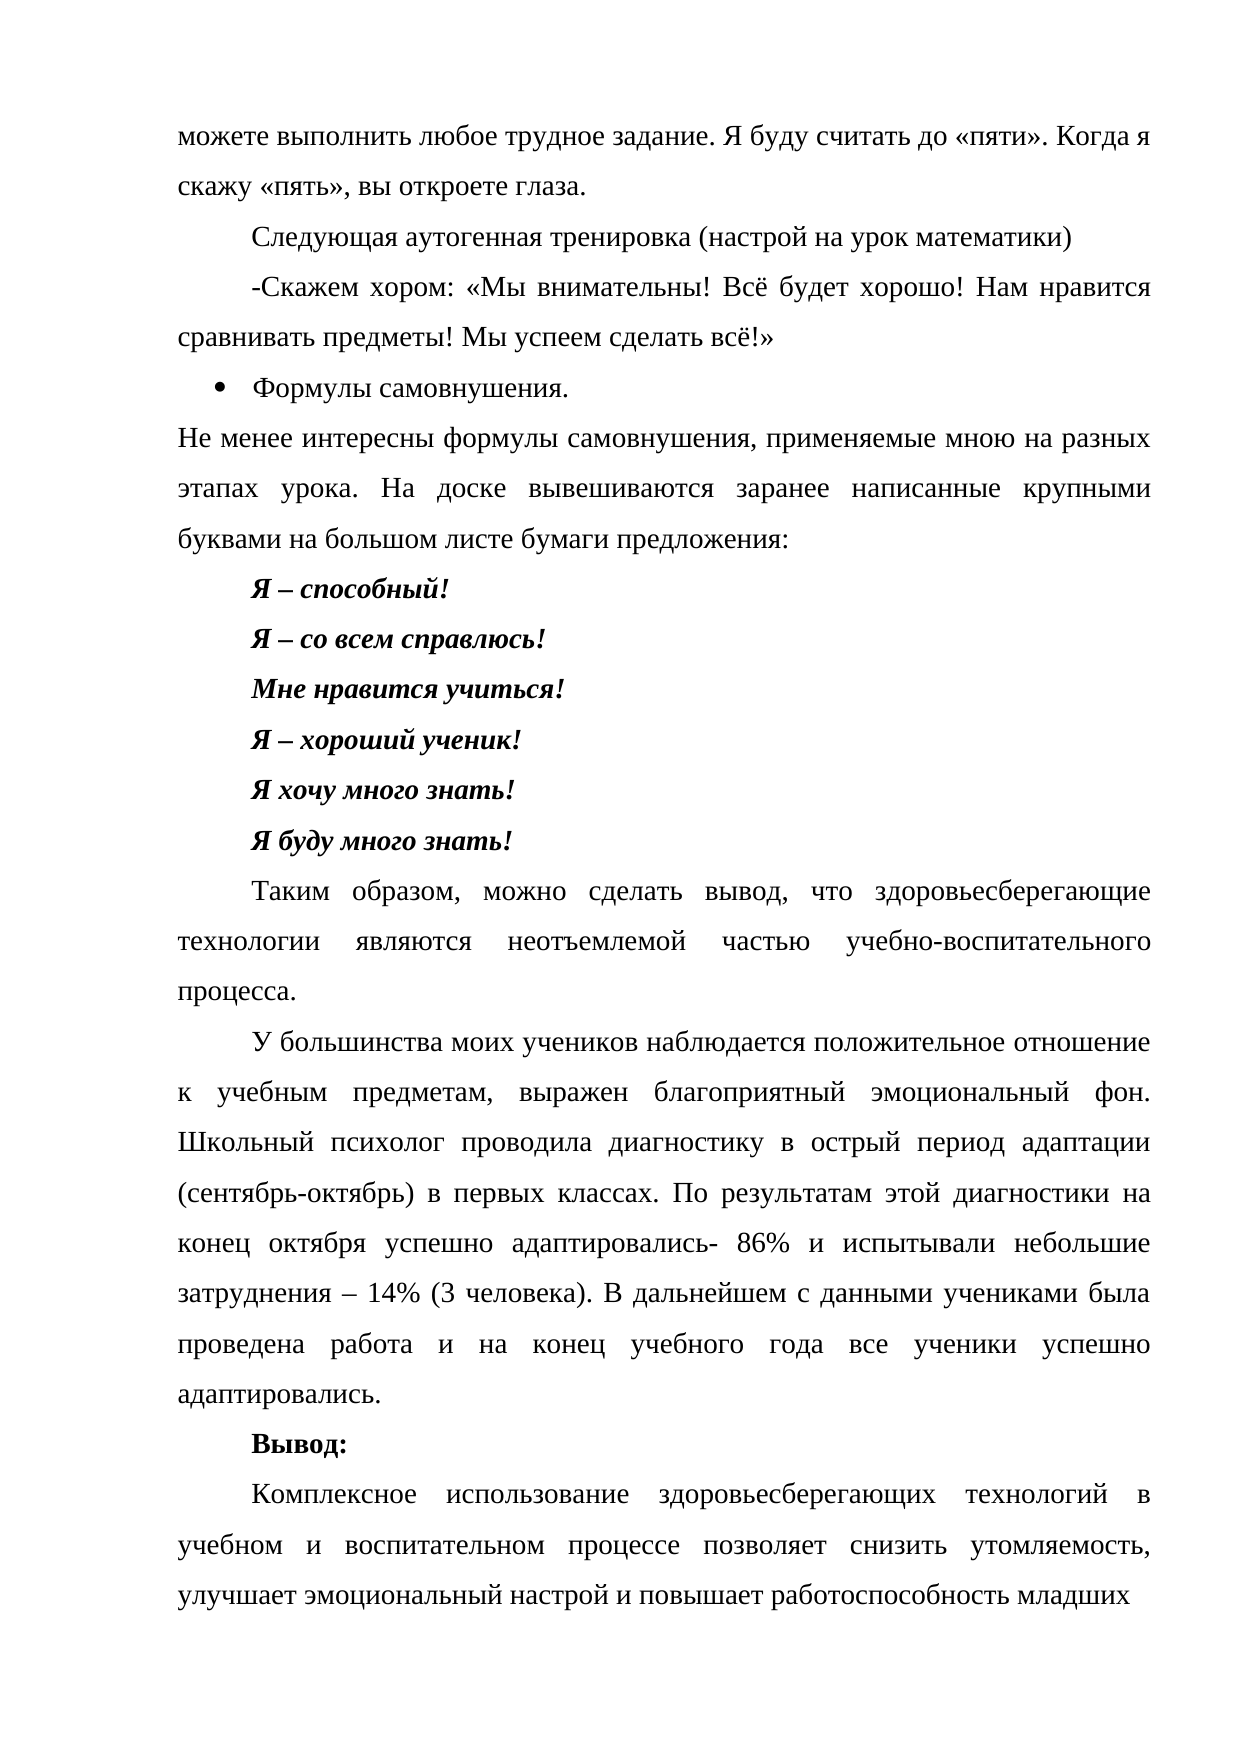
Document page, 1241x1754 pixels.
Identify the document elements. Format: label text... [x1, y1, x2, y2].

text Комплексное использование здоровьесберегающих технологий в учебном и воспитательном процессе позволяет снизить утомляемость, улучшает эмоциональный настрой и повышает работоспособность младших [177, 1477, 1152, 1611]
text У большинства моих учеников наблюдается положительное отношение к учебным предметам, выражен благоприятный эмоциональный фон. Школьный психолог проводила диагностику в острый период адаптации (сентябрь-октябрь) в первых классах. По результатам этой диагностики на конец октября успешно адаптировались- 86% и испытывали небольшие затруднения – 14% (3 человека). В дальнейшем с данными учениками была проведена работа и на конец учебного года все ученики успешно адаптировались. [177, 1024, 1152, 1409]
text -Скажем хором: «Мы внимательны! Всё будет хорошо! Нам нравится сравнивать предметы! Мы успеем сделать всё!» [177, 269, 1152, 353]
text Я – со всем справлюсь! [177, 621, 1152, 655]
text Таким образом, можно сделать вывод, что здоровьесберегающие технологии являются неотъемлемой частью учебно-воспитательного процесса. [177, 873, 1152, 1007]
text Я – хороший ученик! [177, 722, 1152, 756]
text Мне нравится учиться! [177, 672, 1152, 705]
text Я хочу много знать! [177, 772, 1152, 806]
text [177, 118, 1152, 202]
text Я – способный! [177, 571, 1152, 604]
text Следующая аутогенная тренировка (настрой на урок математики) [177, 219, 1152, 252]
text Я буду много знать! [177, 823, 1152, 856]
text Не менее интересны формулы самовнушения, применяемые мною на разных этапах урока. На доске вывешиваются заранее написанные крупными буквами на большом листе бумаги предложения: [177, 420, 1152, 554]
list Формулы самовнушения. [215, 370, 1152, 403]
text Вывод: [177, 1426, 1152, 1460]
